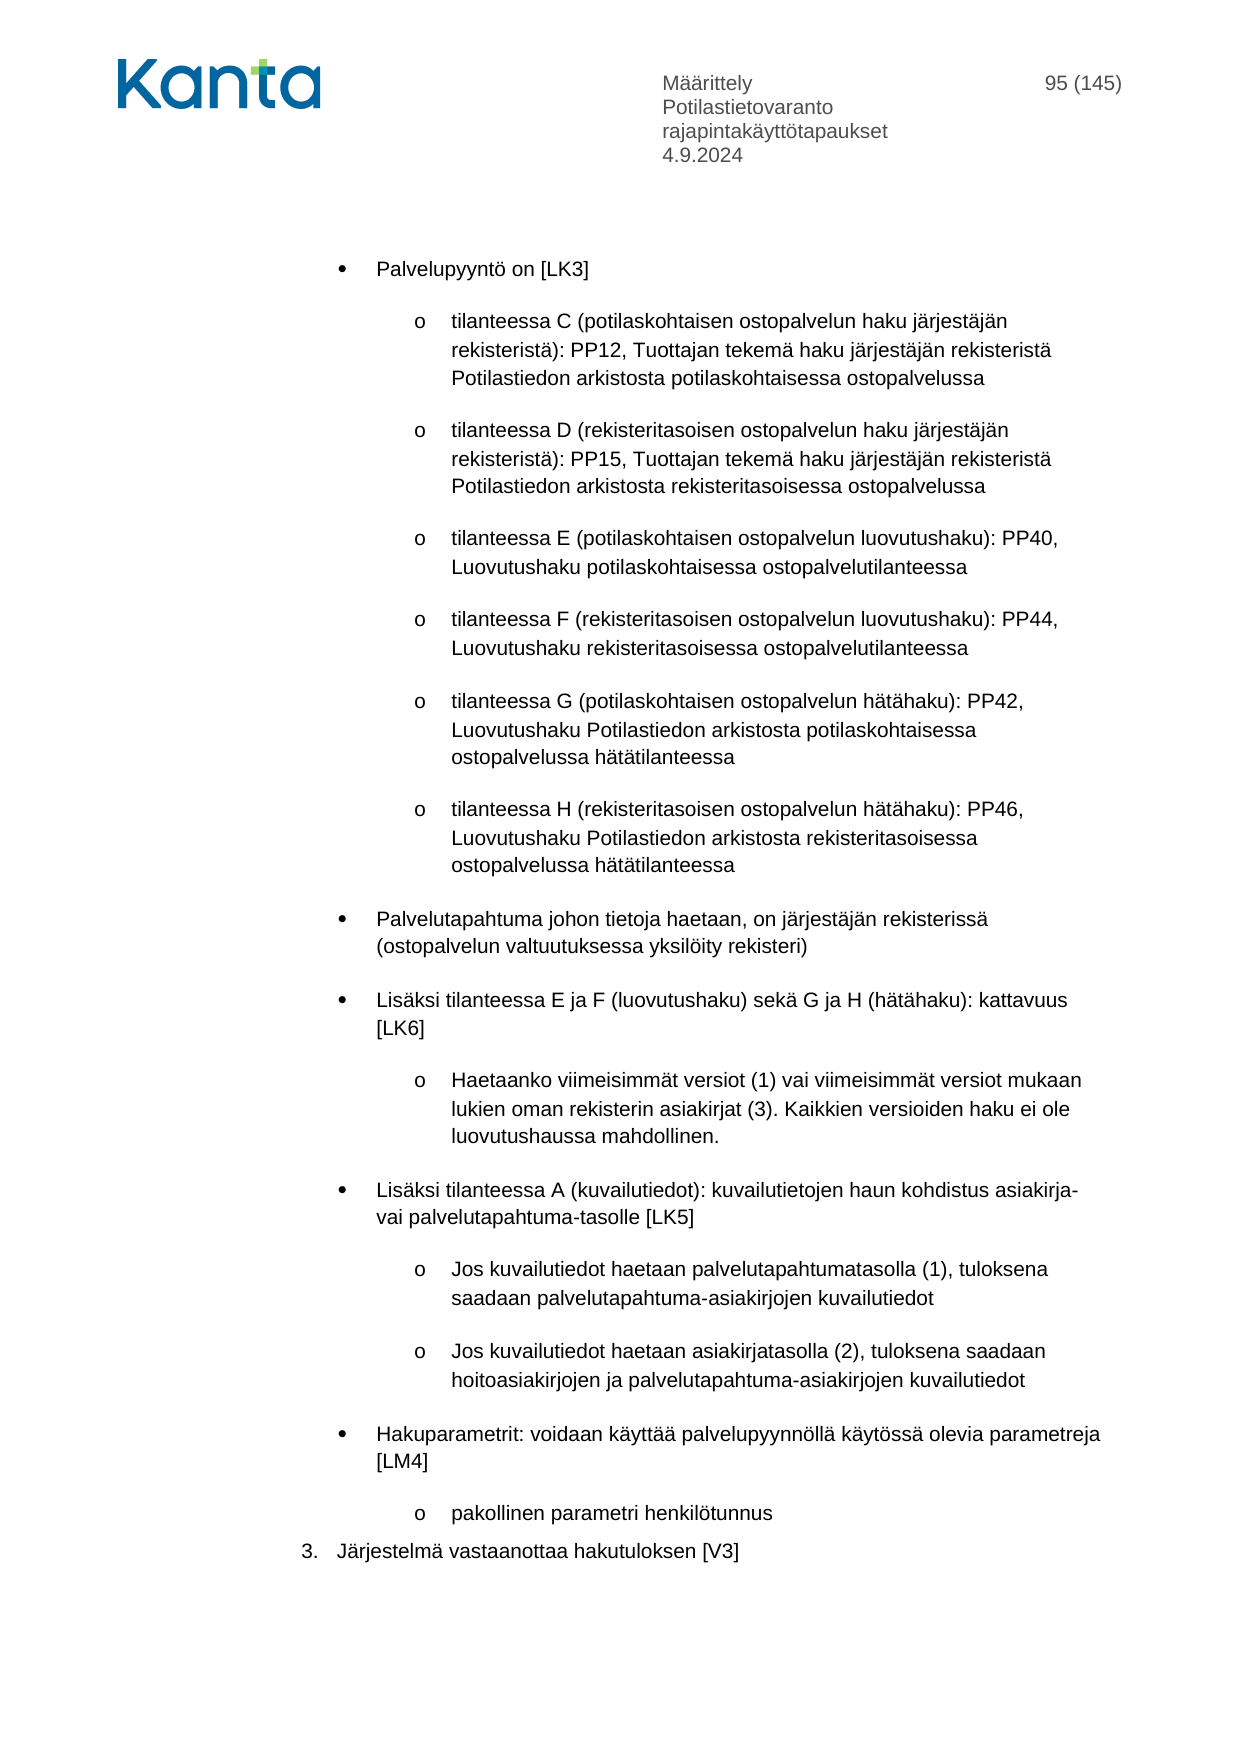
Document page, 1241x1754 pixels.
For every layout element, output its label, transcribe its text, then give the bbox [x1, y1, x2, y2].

list tilanteessa G (potilaskohtaisen ostopalvelun hätähaku): PP42, Luovutushaku Potilastiedon arkistosta potilaskohtaisessa ostopalvelussa hätätilanteessa [414, 687, 1107, 768]
list tilanteessa D (rekisteritasoisen ostopalvelun haku järjestäjän rekisteristä): PP15, Tuottajan tekemä haku järjestäjän rekisteristä Potilastiedon arkistosta rekisteritasoisessa ostopalvelussa [414, 416, 1107, 498]
list tilanteessa C (potilaskohtaisen ostopalvelun haku järjestäjän rekisteristä): PP12, Tuottajan tekemä haku järjestäjän rekisteristä Potilastiedon arkistosta potilaskohtaisessa ostopalvelussa [414, 308, 1107, 389]
list Haetaanko viimeisimmät versiot (1) vai viimeisimmät versiot mukaan lukien oman rekisterin asiakirjat (3). Kaikkien versioiden haku ei ole luovutushaussa mahdollinen. [414, 1066, 1107, 1148]
picture [118, 59, 321, 109]
list Hakuparametrit: voidaan käyttää palvelupyynnöllä käytössä olevia parametreja [LM4] [339, 1418, 1107, 1473]
list tilanteessa F (rekisteritasoisen ostopalvelun luovutushaku): PP44, Luovutushaku rekisteritasoisessa ostopalvelutilanteessa [414, 606, 1107, 660]
list Jos kuvailutiedot haetaan asiakirjatasolla (2), tuloksena saadaan hoitoasiakirjojen ja palvelutapahtuma-asiakirjojen kuvailutiedot [414, 1337, 1107, 1391]
list pakollinen parametri henkilötunnus [414, 1500, 1107, 1527]
list Järjestelmä vastaanottaa hakutuloksen [V3] [301, 1539, 1107, 1563]
list Palvelupyyntö on [LK3] [339, 254, 1107, 281]
list tilanteessa E (potilaskohtaisen ostopalvelun luovutushaku): PP40, Luovutushaku potilaskohtaisessa ostopalvelutilanteessa [414, 525, 1107, 579]
list Lisäksi tilanteessa A (kuvailutiedot): kuvailutietojen haun kohdistus asiakirja- vai palvelutapahtuma-tasolle [LK5] [339, 1175, 1107, 1229]
list Jos kuvailutiedot haetaan palvelutapahtumatasolla (1), tuloksena saadaan palvelutapahtuma-asiakirjojen kuvailutiedot [414, 1256, 1107, 1310]
list Palvelutapahtuma johon tietoja haetaan, on järjestäjän rekisterissä (ostopalvelun valtuutuksessa yksilöity rekisteri) [339, 904, 1107, 958]
list Lisäksi tilanteessa E ja F (luovutushaku) sekä G ja H (hätähaku): kattavuus [LK6] [339, 985, 1107, 1039]
list tilanteessa H (rekisteritasoisen ostopalvelun hätähaku): PP46, Luovutushaku Potilastiedon arkistosta rekisteritasoisessa ostopalvelussa hätätilanteessa [414, 796, 1107, 877]
